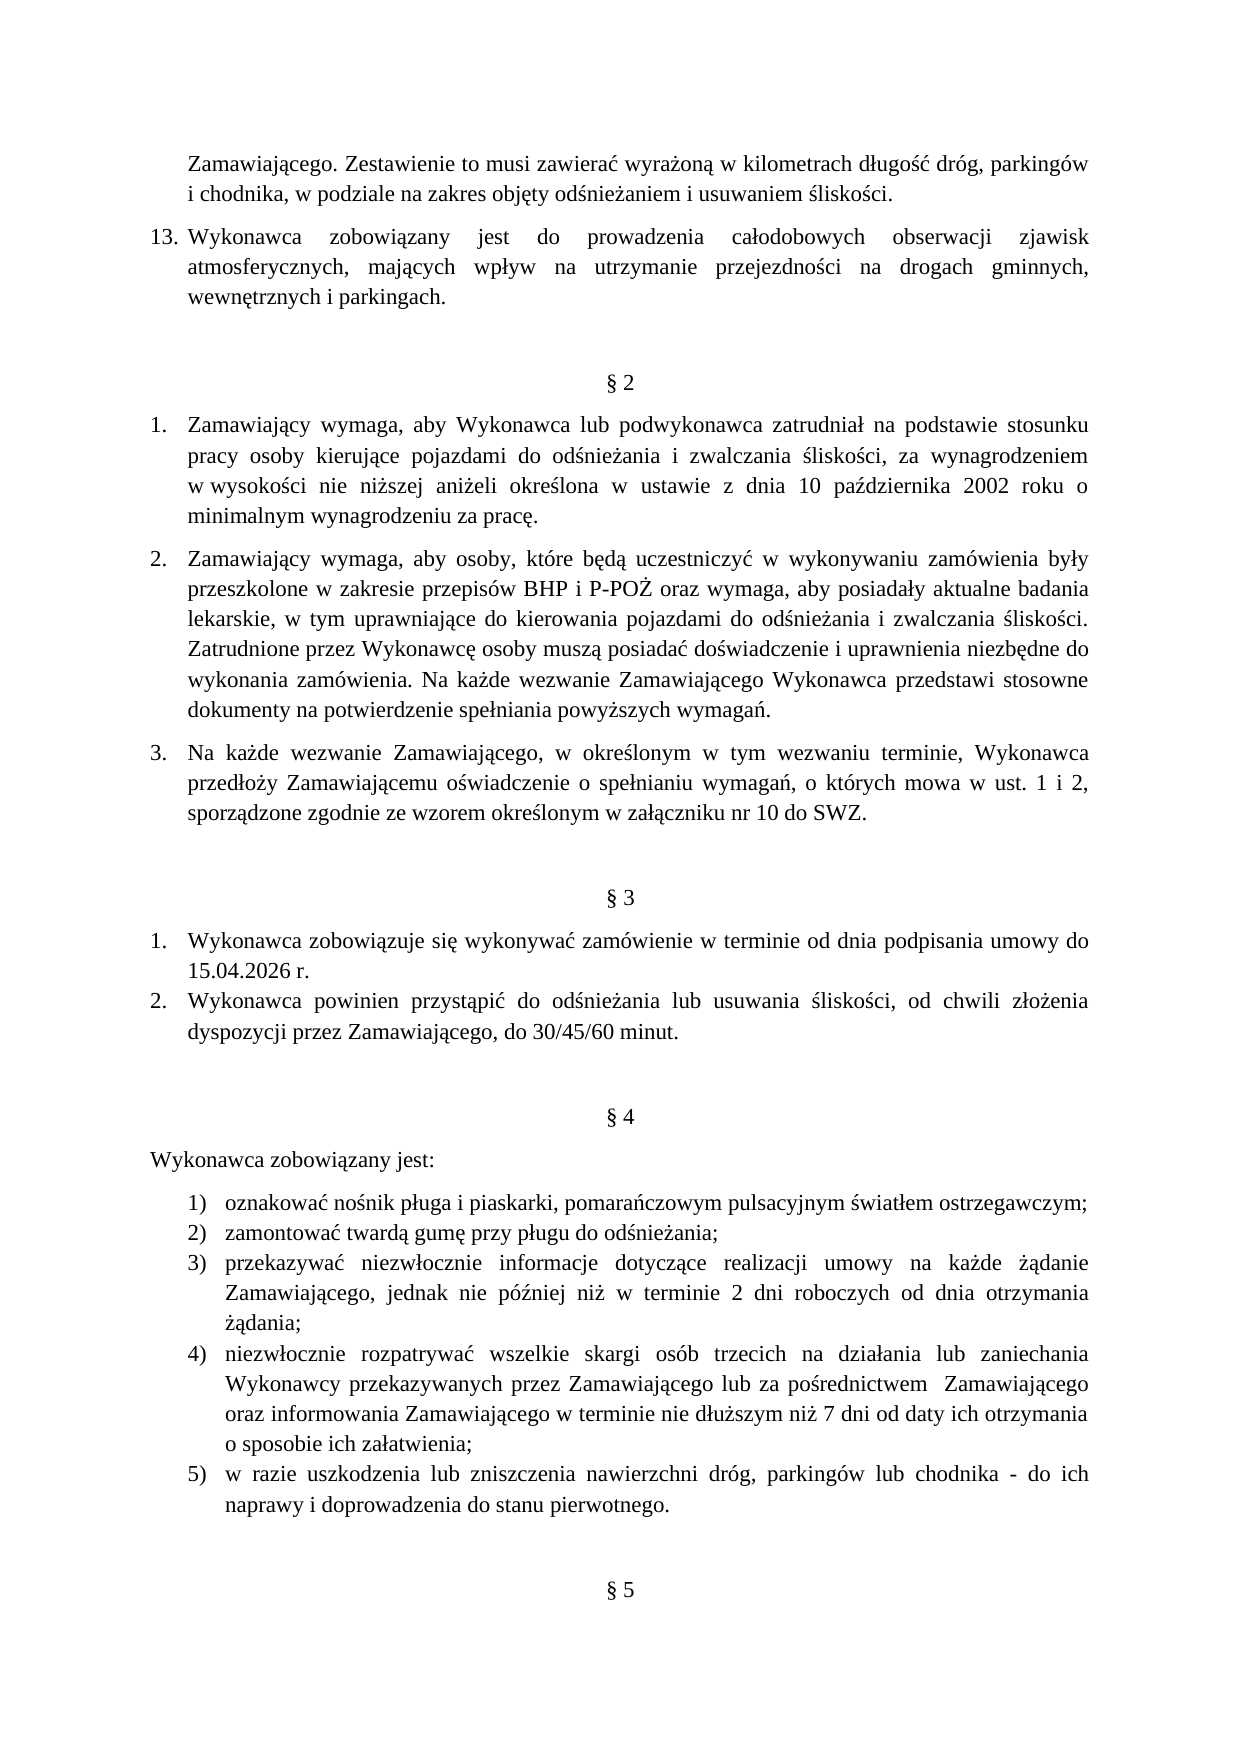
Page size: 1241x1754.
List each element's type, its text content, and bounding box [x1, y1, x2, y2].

list Zamawiający wymaga, aby Wykonawca lub podwykonawca zatrudniał na podstawie stosunku pracy osoby kierujące pojazdami do odśnieżania i zwalczania śliskości, za wynagrodzeniem w wysokości nie niższej aniżeli określona w ustawie z dnia 10 października 2002 roku o minimalnym wynagrodzeniu za pracę. [150, 411, 1090, 528]
text § 4 [150, 1103, 1090, 1129]
list Zamawiający wymaga, aby osoby, które będą uczestniczyć w wykonywaniu zamówienia były przeszkolone w zakresie przepisów BHP i P-POŻ oraz wymaga, aby posiadały aktualne badania lekarskie, w tym uprawniające do kierowania pojazdami do odśnieżania i zwalczania śliskości. Zatrudnione przez Wykonawcę osoby muszą posiadać doświadczenie i uprawnienia niezbędne do wykonania zamówienia. Na każde wezwanie Zamawiającego Wykonawca przedstawi stosowne dokumenty na potwierdzenie spełniania powyższych wymagań. [150, 545, 1090, 722]
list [150, 150, 1090, 207]
list zamontować twardą gumę przy pługu do odśnieżania; [187, 1219, 1090, 1245]
list Wykonawca powinien przystąpić do odśnieżania lub usuwania śliskości, od chwili złożenia dyspozycji przez Zamawiającego, do 30/45/60 minut. [150, 987, 1090, 1044]
list w razie uszkodzenia lub zniszczenia nawierzchni dróg, parkingów lub chodnika - do ich naprawy i doprowadzenia do stanu pierwotnego. [187, 1460, 1090, 1517]
text § 2 [150, 369, 1090, 395]
list Na każde wezwanie Zamawiającego, w określonym w tym wezwaniu terminie, Wykonawca przedłoży Zamawiającemu oświadczenie o spełnianiu wymagań, o których mowa w ust. 1 i 2, sporządzone zgodnie ze wzorem określonym w załączniku nr 10 do SWZ. [150, 738, 1090, 825]
text § 5 [150, 1576, 1090, 1602]
list niezwłocznie rozpatrywać wszelkie skargi osób trzecich na działania lub zaniechania Wykonawcy przekazywanych przez Zamawiającego lub za pośrednictwem Zamawiającego oraz informowania Zamawiającego w terminie nie dłuższym niż 7 dni od daty ich otrzymania o sposobie ich załatwienia; [187, 1339, 1090, 1457]
text § 3 [150, 884, 1090, 911]
text Wykonawca zobowiązany jest: [150, 1146, 1090, 1172]
list Wykonawca zobowiązuje się wykonywać zamówienie w terminie od dnia podpisania umowy do 15.04.2026 r. [150, 927, 1090, 984]
list przekazywać niezwłocznie informacje dotyczące realizacji umowy na każde żądanie Zamawiającego, jednak nie później niż w terminie 2 dni roboczych od dnia otrzymania żądania; [187, 1249, 1090, 1336]
list Wykonawca zobowiązany jest do prowadzenia całodobowych obserwacji zjawisk atmosferycznych, mających wpływ na utrzymanie przejezdności na drogach gminnych, wewnętrznych i parkingach. [150, 223, 1090, 310]
list oznakować nośnik pługa i piaskarki, pomarańczowym pulsacyjnym światłem ostrzegawczym; [187, 1188, 1090, 1215]
